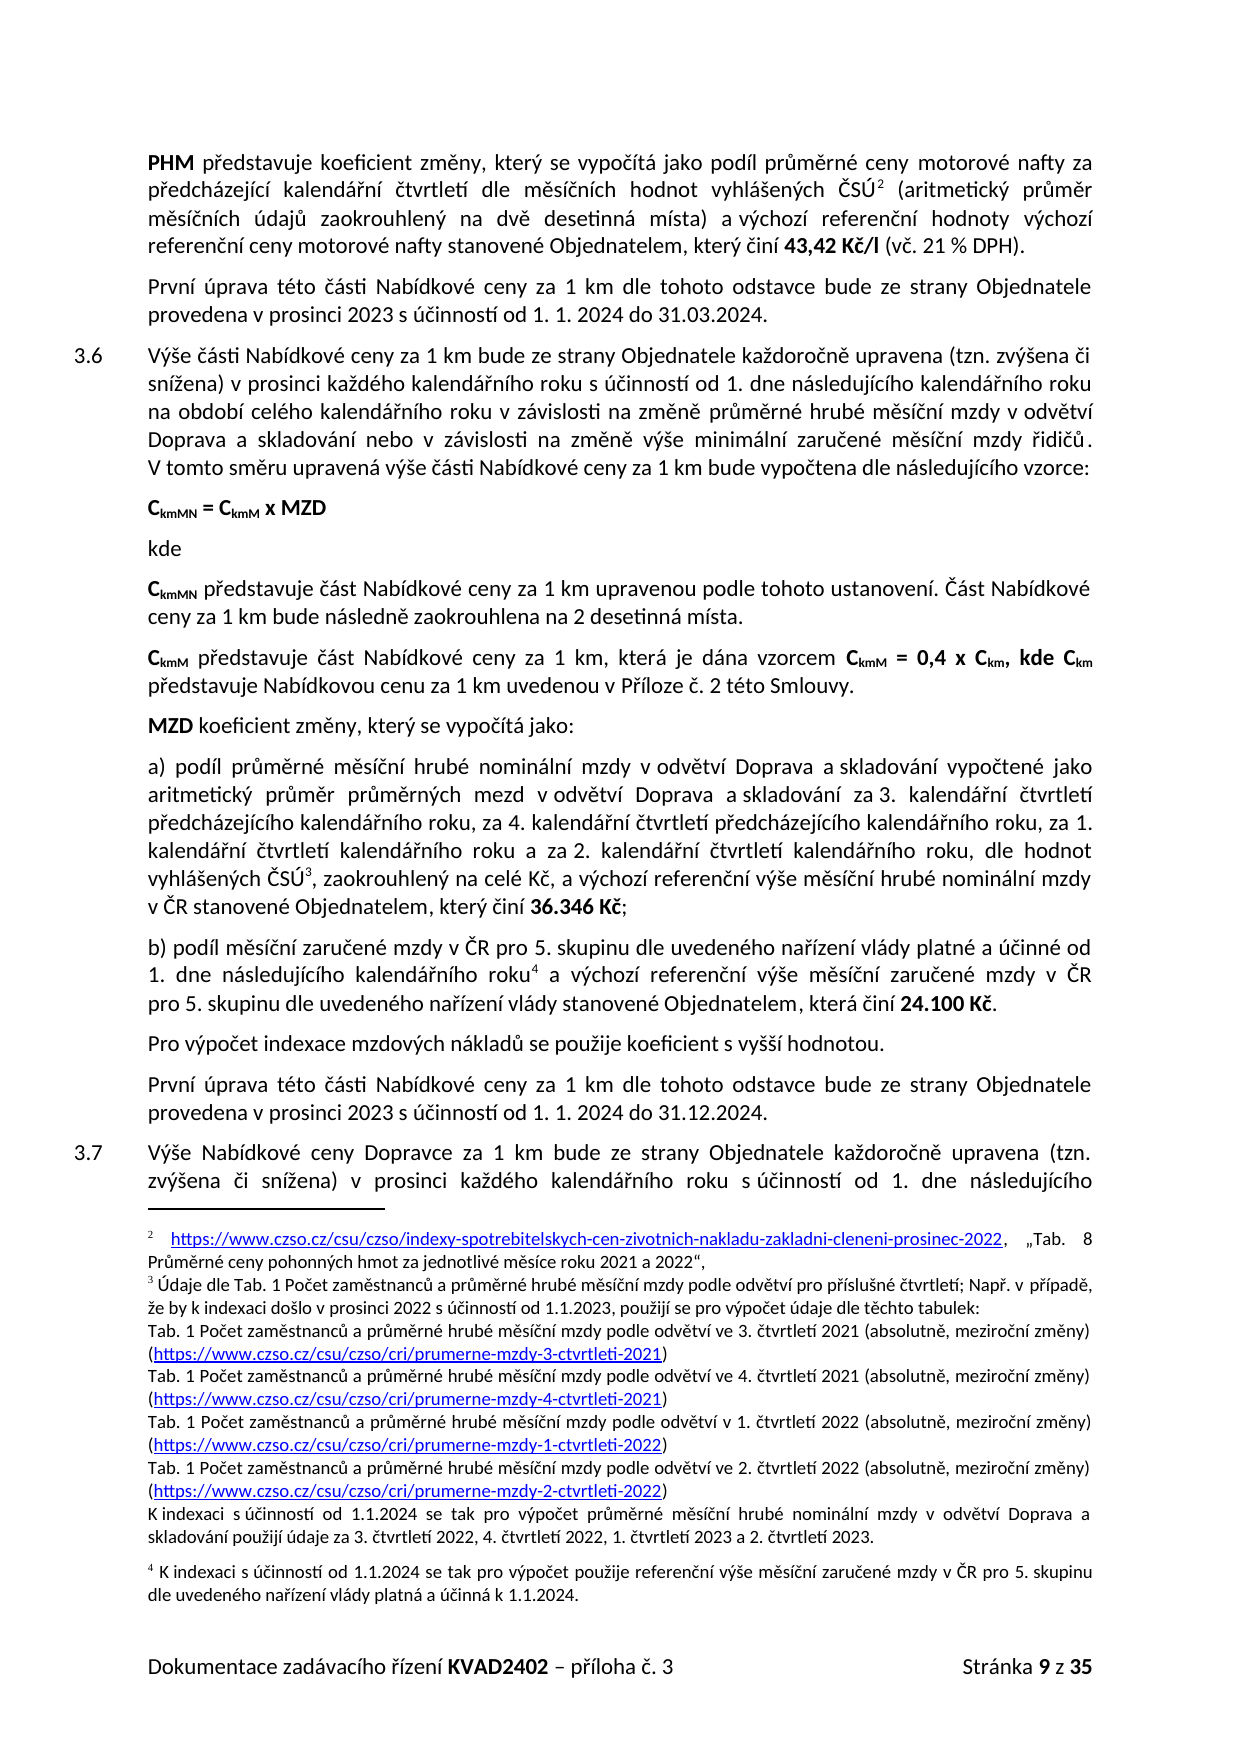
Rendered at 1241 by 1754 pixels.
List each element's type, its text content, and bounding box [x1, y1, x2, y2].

list CkmMN = CkmM x MZD [148, 493, 1093, 521]
list CkmMN představuje část Nabídkové ceny za upravenou podle tohoto ustanovení. Část Nabídkové ceny za bude následně zaokrouhlena na 2 desetinná místa. [148, 574, 1093, 630]
list CkmM představuje část Nabídkové ceny za 1 km, která je dána vzorcem CkmM = 0,4 x Ckm, kde Ckm představuje Nabídkovou cenu za 1 km uvedenou v Příloze č. 2 této Smlouvy. [148, 643, 1093, 699]
list a) podíl průměrné měsíční hrubé nominální mzdy v odvětví Doprava a skladování vypočtené jako aritmetický průměr průměrných mezd v odvětví Doprava a skladování za 3. kalendářní čtvrtletí předcházejícího kalendářního roku, za 4. kalendářní čtvrtletí předcházejícího kalendářního roku, za 1. kalendářní čtvrtletí kalendářního roku a za 2. kalendářní čtvrtletí kalendářního roku, dle hodnot vyhlášených ČSÚ, zaokrouhlený na celé Kč, a výchozí referenční výše měsíční hrubé nominální mzdy v ČR stanovené Objednatelem, který činí 36.346 Kč; [148, 752, 1093, 920]
list PHM představuje koeficient změny, který se vypočítá jako podíl průměrné ceny motorové nafty za předcházející kalendářní čtvrtletí dle měsíčních hodnot vyhlášených ČSÚ (aritmetický průměr měsíčních údajů zaokrouhlený na dvě desetinná místa) a výchozí referenční hodnoty výchozí referenční ceny motorové nafty stanovené Objednatelem, který činí 43,42 Kč/l (vč. 21 % DPH). [148, 148, 1093, 260]
text Výše Nabídkové ceny Dopravce za 1 km bude ze strany Objednatele každoročně upravena (tzn. zvýšena či snížena) v prosinci každého kalendářního roku s účinností od 1. dne následujícího kalendářního roku na období celého kalendářního roku v případě, že dojde v důsledku požadavků Objednatele na změnu rozsahu Závazku veřejné služby dle této Smlouvy ke změně aktuálního ročního proběhu na Vozidlo pro následující kalendářní rok, přičemž výchozím stavem, se kterým budou změny poměřovány, je Základní roční proběh. V tomto směru upravená výše Nabídkové ceny za 1 km bude vypočtena dle následujícího vzorce: [74, 1138, 1093, 1194]
list První úprava této části Nabídkové ceny za 1 km dle tohoto odstavce bude ze strany Objednatele provedena v prosinci 2023 s účinností od 1. 1. 2024 do 31.03.2024. [148, 272, 1093, 328]
text Výše části Nabídkové ceny za 1 km bude ze strany Objednatele každoročně upravena (tzn. zvýšena či snížena) v prosinci každého kalendářního roku s účinností od 1. dne následujícího kalendářního roku na období celého kalendářního roku v závislosti na změně průměrné hrubé měsíční mzdy v odvětví Doprava a skladování nebo v závislosti na změně výše minimální zaručené měsíční mzdy řidičů. V tomto směru upravená výše části Nabídkové ceny za bude vypočtena dle následujícího vzorce: [74, 341, 1093, 481]
list První úprava této části Nabídkové ceny za 1 km dle tohoto odstavce bude ze strany Objednatele provedena v prosinci 2023 s účinností od 1. 1. 2024 do 31.12.2024. [148, 1070, 1093, 1126]
list kde [148, 534, 1093, 562]
list b) podíl měsíční zaručené mzdy v ČR pro 5. skupinu dle uvedeného nařízení vlády platné a účinné od 1. dne následujícího kalendářního roku a výchozí referenční výše měsíční zaručené mzdy v ČR pro 5. skupinu dle uvedeného nařízení vlády stanovené Objednatelem, která činí 24.100 Kč. [148, 933, 1093, 1017]
list MZD koeficient změny, který se vypočítá jako: [148, 711, 1093, 739]
list Pro výpočet indexace mzdových nákladů se použije koeficient s vyšší hodnotou. [148, 1029, 1093, 1057]
